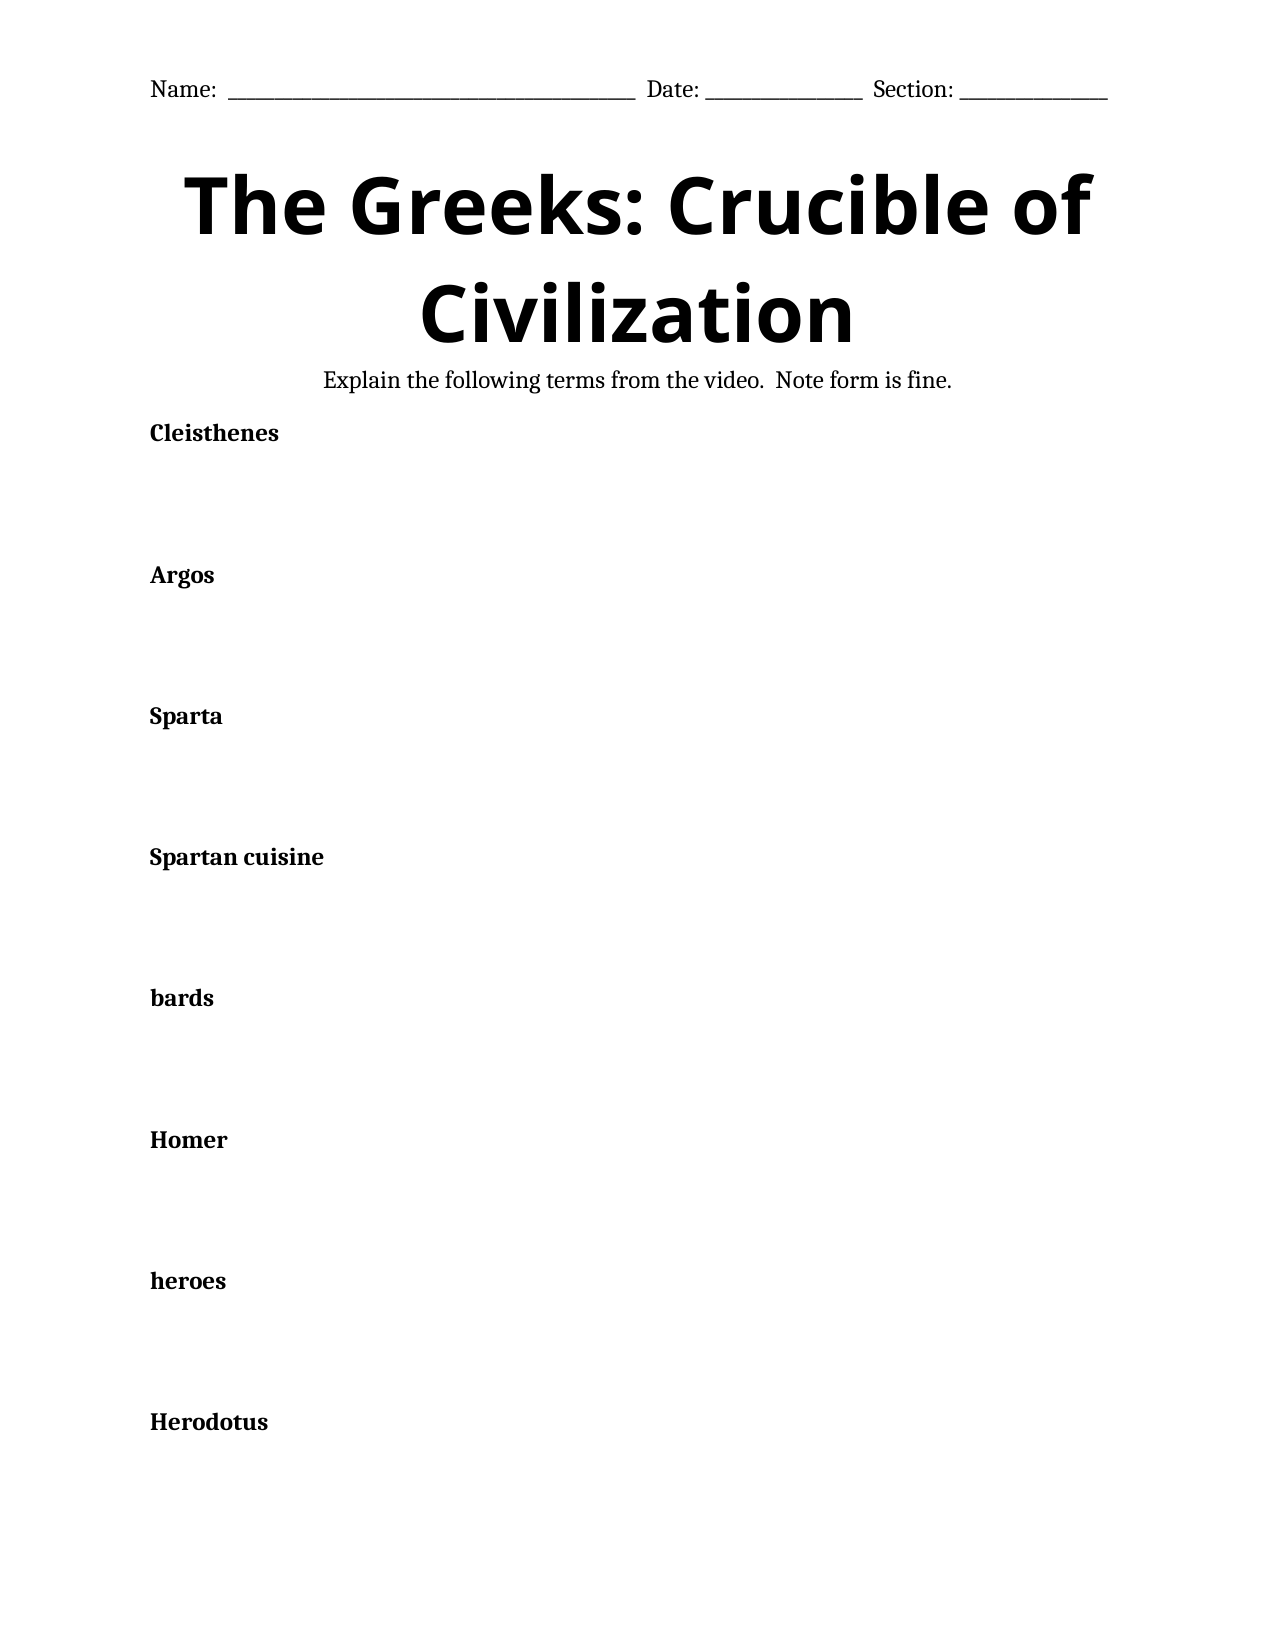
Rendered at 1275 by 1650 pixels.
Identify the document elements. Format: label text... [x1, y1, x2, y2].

text Cleisthenes [150, 419, 1125, 448]
text bards [150, 984, 1125, 1013]
text Herodotus [150, 1408, 1125, 1437]
text Sparta [150, 702, 1125, 731]
text heroes [150, 1267, 1125, 1296]
text Explain the following terms from the video. Note form is fine. [150, 366, 1125, 394]
text The Greeks: Crucible of Civilization [150, 150, 1125, 366]
text Argos [150, 561, 1125, 589]
text Homer [150, 1126, 1125, 1154]
text Spartan cuisine [150, 843, 1125, 872]
